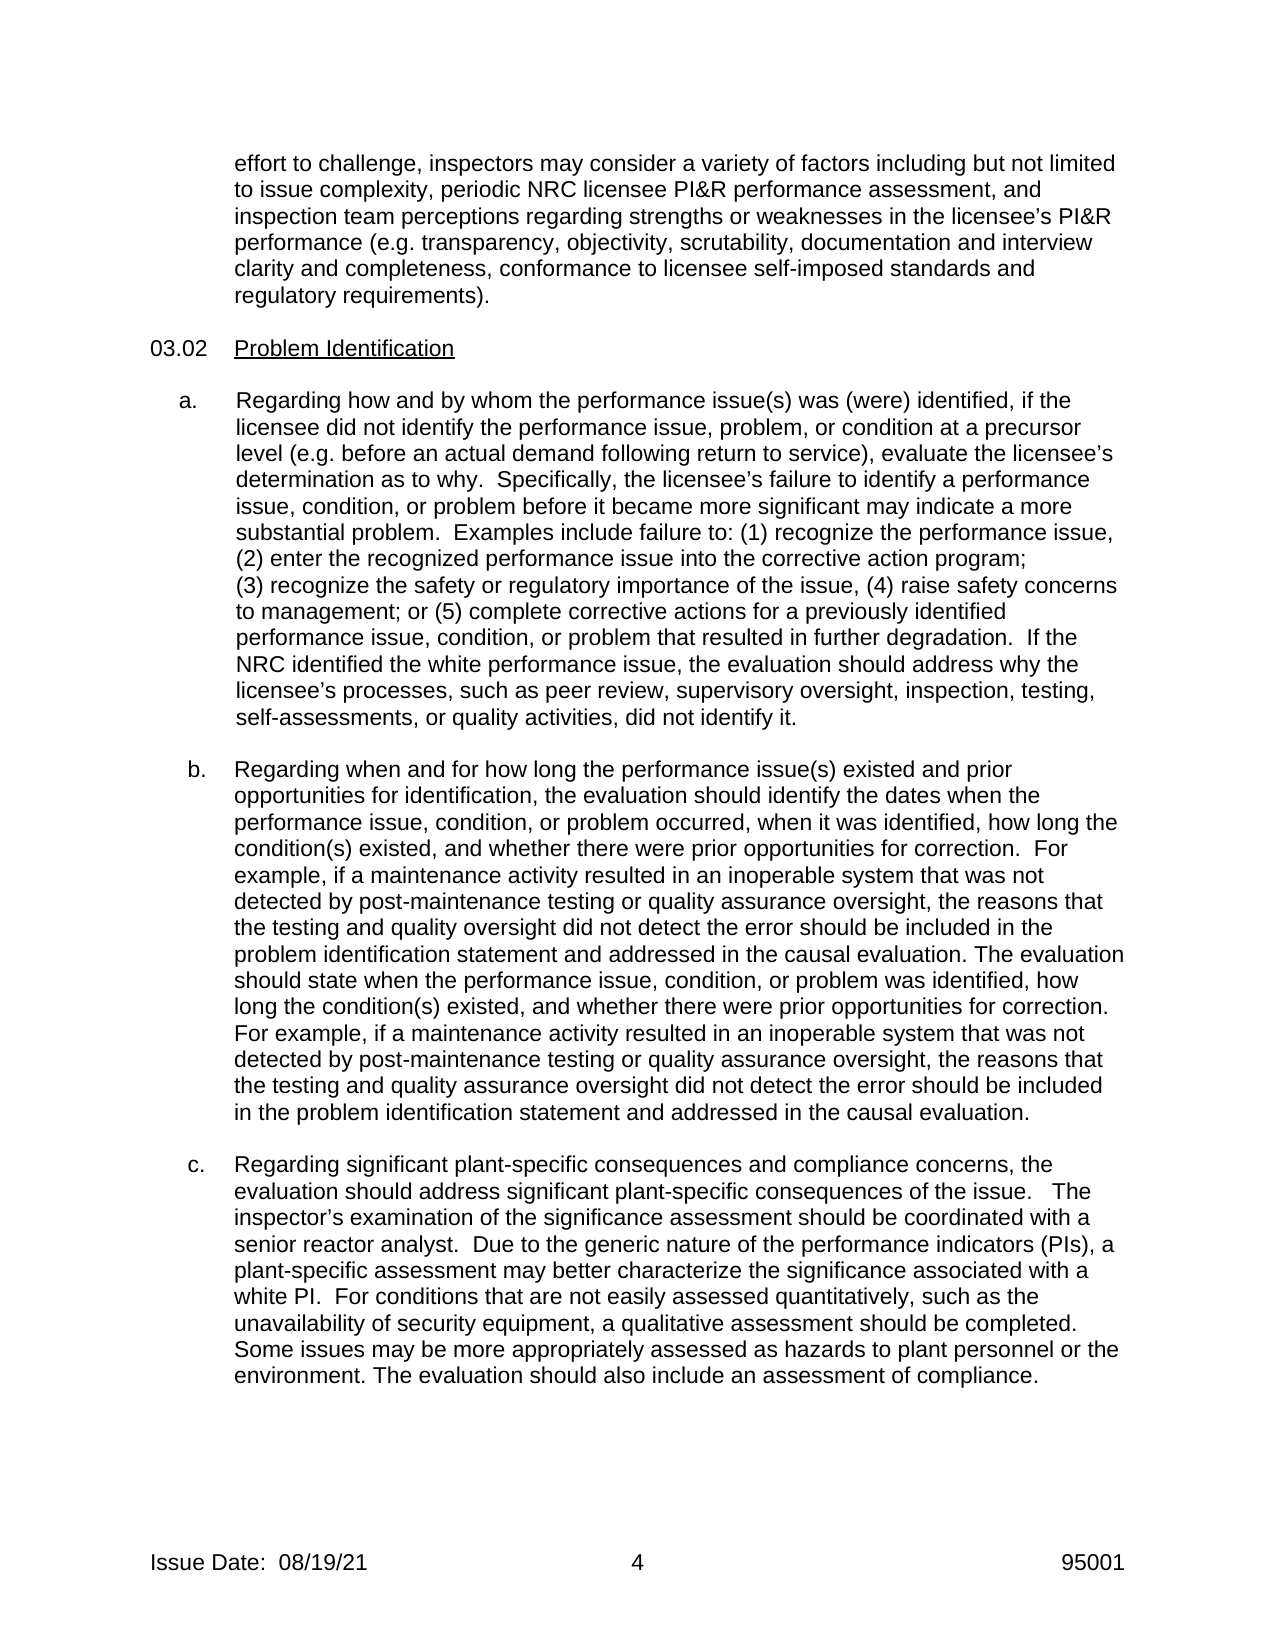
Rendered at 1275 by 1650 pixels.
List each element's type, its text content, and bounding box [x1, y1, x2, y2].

list Regarding how and by whom the performance issue(s) was (were) identified, if the licensee did not identify the performance issue, problem, or condition at a precursor level (e.g. before an actual demand following return to service), evaluate the licensee’s determination as to why. Specifically, the licensee’s failure to identify a performance issue, condition, or problem before it became more significant may indicate a more substantial problem. Examples include failure to: (1) recognize the performance issue, (2) enter the recognized performance issue into the corrective action program; (3) recognize the safety or regulatory importance of the issue, (4) raise safety concerns to management; or (5) complete corrective actions for a previously identified performance issue, condition, or problem that resulted in further degradation. If the NRC identified the white performance issue, the evaluation should address why the licensee’s processes, such as peer review, supervisory oversight, inspection, testing, self-assessments, or quality activities, did not identify it. [178, 387, 1125, 730]
subtitle 03.02 Problem Identification [150, 334, 1125, 361]
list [178, 150, 1125, 308]
list Regarding when and for how long the performance issue(s) existed and prior opportunities for identification, the evaluation should identify the dates when the performance issue, condition, or problem occurred, when it was identified, how long the condition(s) existed, and whether there were prior opportunities for correction. For example, if a maintenance activity resulted in an inoperable system that was not detected by post-maintenance testing or quality assurance oversight, the reasons that the testing and quality oversight did not detect the error should be included in the problem identification statement and addressed in the causal evaluation. The evaluation should state when the performance issue, condition, or problem was identified, how long the condition(s) existed, and whether there were prior opportunities for correction. For example, if a maintenance activity resulted in an inoperable system that was not detected by post-maintenance testing or quality assurance oversight, the reasons that the testing and quality assurance oversight did not detect the error should be included in the problem identification statement and addressed in the causal evaluation. [187, 756, 1125, 1125]
list Regarding significant plant-specific consequences and compliance concerns, the evaluation should address significant plant-specific consequences of the issue. The inspector’s examination of the significance assessment should be coordinated with a senior reactor analyst. Due to the generic nature of the performance indicators (PIs), a plant-specific assessment may better characterize the significance associated with a white PI. For conditions that are not easily assessed quantitatively, such as the unavailability of security equipment, a qualitative assessment should be completed. Some issues may be more appropriately assessed as hazards to plant personnel or the environment. The evaluation should also include an assessment of compliance. [187, 1151, 1125, 1389]
